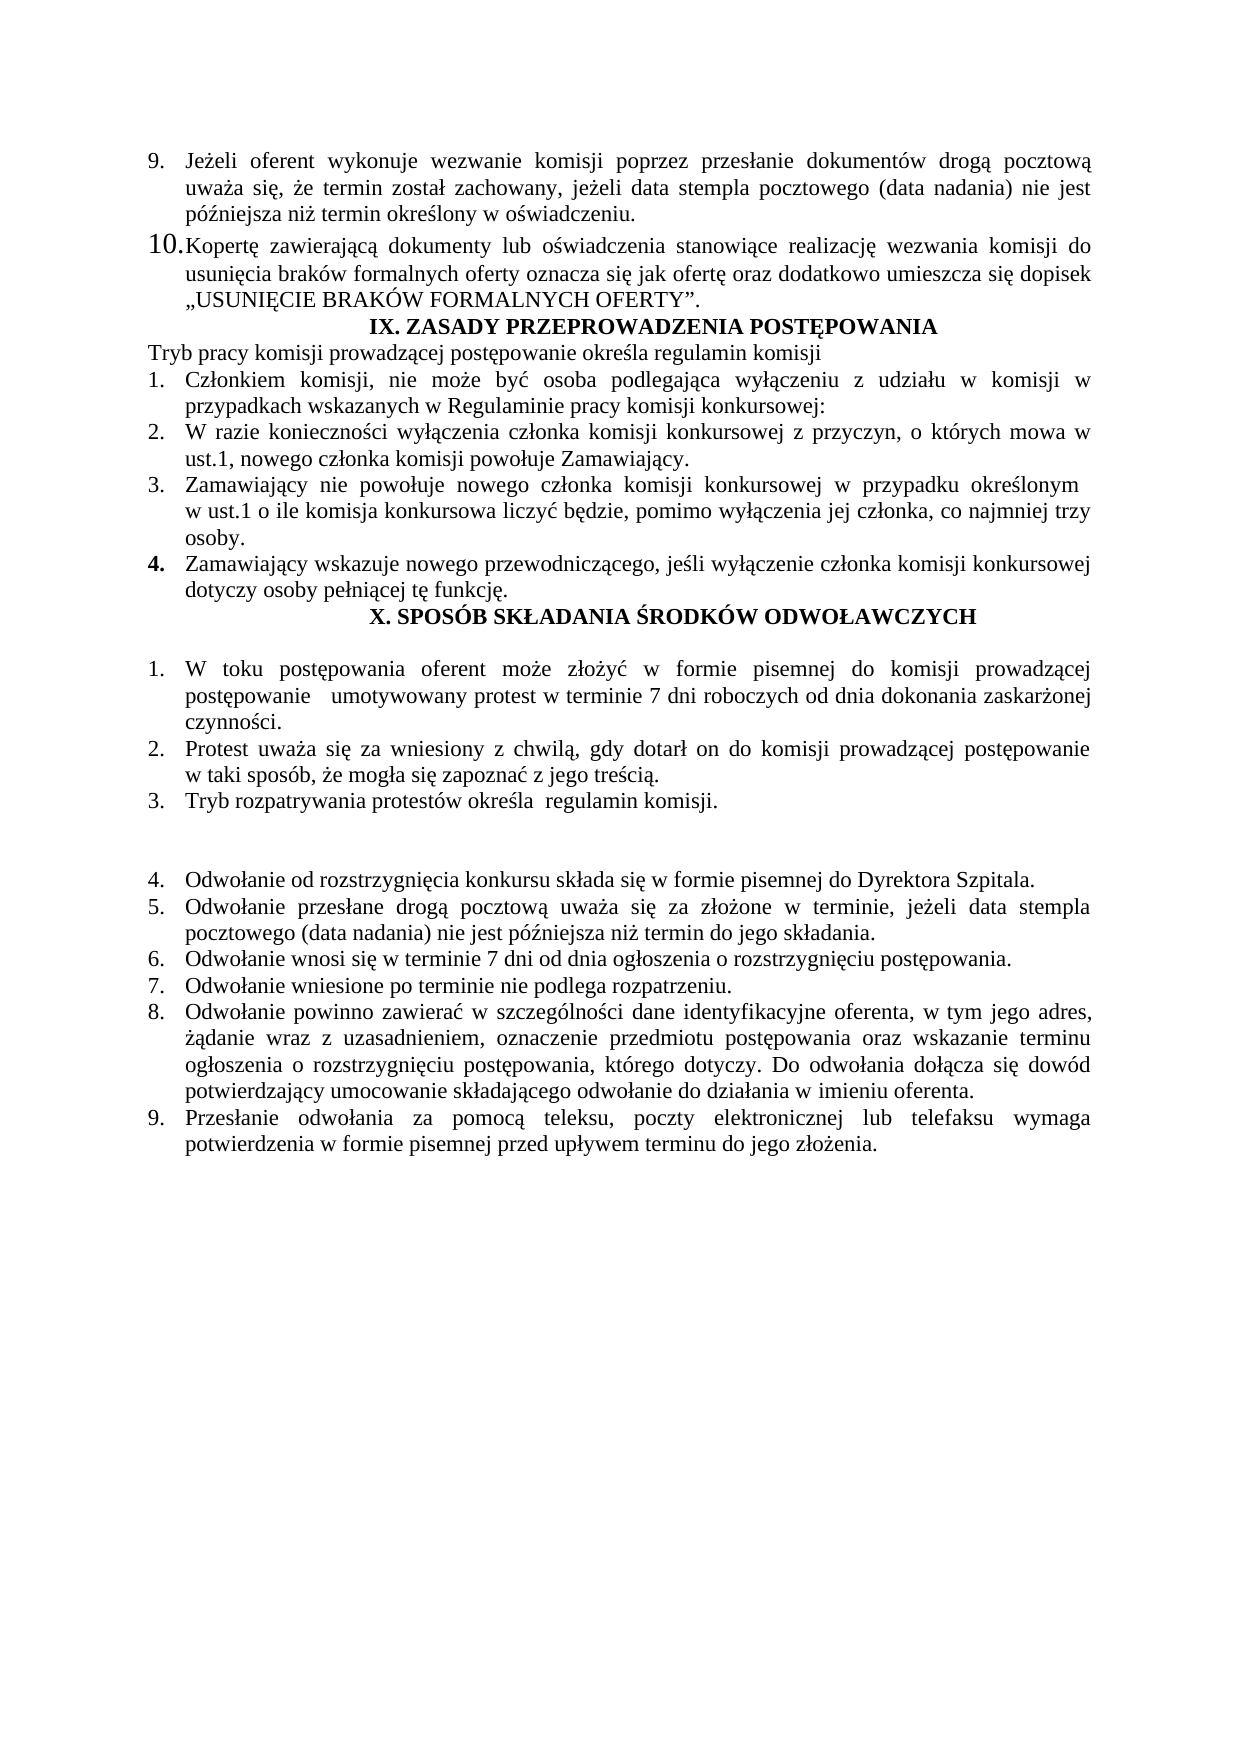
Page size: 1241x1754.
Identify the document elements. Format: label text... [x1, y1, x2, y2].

list Odwołanie powinno zawierać w szczególności dane identyfikacyjne oferenta, w tym jego adres, żądanie wraz z uzasadnieniem, oznaczenie przedmiotu postępowania oraz wskazanie terminu ogłoszenia o rozstrzygnięciu postępowania, którego dotyczy. Do odwołania dołącza się dowód potwierdzający umocowanie składającego odwołanie do działania w imieniu oferenta. [148, 998, 1093, 1103]
list Członkiem komisji, nie może być osoba podlegająca wyłączeniu z udziału w komisji w przypadkach wskazanych w Regulaminie pracy komisji konkursowej: [148, 366, 1093, 418]
list Odwołanie przesłane drogą pocztową uważa się za złożone w terminie, jeżeli data stempla pocztowego (data nadania) nie jest późniejsza niż termin do jego składania. [148, 893, 1093, 945]
list Przesłanie odwołania za pomocą teleksu, poczty elektronicznej lub telefaksu wymaga potwierdzenia w formie pisemnej przed upływem terminu do jego złożenia. [148, 1103, 1093, 1156]
list Jeżeli oferent wykonuje wezwanie komisji poprzez przesłanie dokumentów drogą pocztową uważa się, że termin został zachowany, jeżeli data stempla pocztowego (data nadania) nie jest późniejsza niż termin określony w oświadczeniu. [148, 148, 1093, 227]
list Zamawiający wskazuje nowego przewodniczącego, jeśli wyłączenie członka komisji konkursowej dotyczy osoby pełniącej tę funkcję. [148, 550, 1093, 603]
list Odwołanie od rozstrzygnięcia konkursu składa się w formie pisemnej do Dyrektora Szpitala. [148, 866, 1093, 893]
list Zamawiający nie powołuje nowego członka komisji konkursowej w przypadku określonym w ust.1 o ile komisja konkursowa liczyć będzie, pomimo wyłączenia jej członka, co najmniej trzy osoby. [148, 471, 1093, 550]
list Odwołanie wnosi się w terminie 7 dni od dnia ogłoszenia o rozstrzygnięciu postępowania. [148, 945, 1093, 972]
list Protest uważa się za wniesiony z chwilą, gdy dotarł on do komisji prowadzącej postępowanie w taki sposób, że mogła się zapoznać z jego treścią. [148, 734, 1093, 787]
text IX. ZASADY PRZEPROWADZENIA POSTĘPOWANIA [148, 313, 1093, 339]
text X. SPOSÓB SKŁADANIA ŚRODKÓW ODWOŁAWCZYCH [148, 603, 1093, 656]
text Tryb pracy komisji prowadzącej postępowanie określa regulamin komisji [148, 339, 1093, 366]
list Kopertę zawierającą dokumenty lub oświadczenia stanowiące realizację wezwania komisji do usunięcia braków formalnych oferty oznacza się jak ofertę oraz dodatkowo umieszcza się dopisek „USUNIĘCIE BRAKÓW FORMALNYCH OFERTY”. [148, 227, 1093, 313]
list Odwołanie wniesione po terminie nie podlega rozpatrzeniu. [148, 972, 1093, 998]
list Tryb rozpatrywania protestów określa regulamin komisji. [148, 787, 1093, 814]
list W toku postępowania oferent może złożyć w formie pisemnej do komisji prowadzącej postępowanie umotywowany protest w terminie 7 dni roboczych od dnia dokonania zaskarżonej czynności. [148, 656, 1093, 734]
list W razie konieczności wyłączenia członka komisji konkursowej z przyczyn, o których mowa w ust.1, nowego członka komisji powołuje Zamawiający. [148, 418, 1093, 471]
